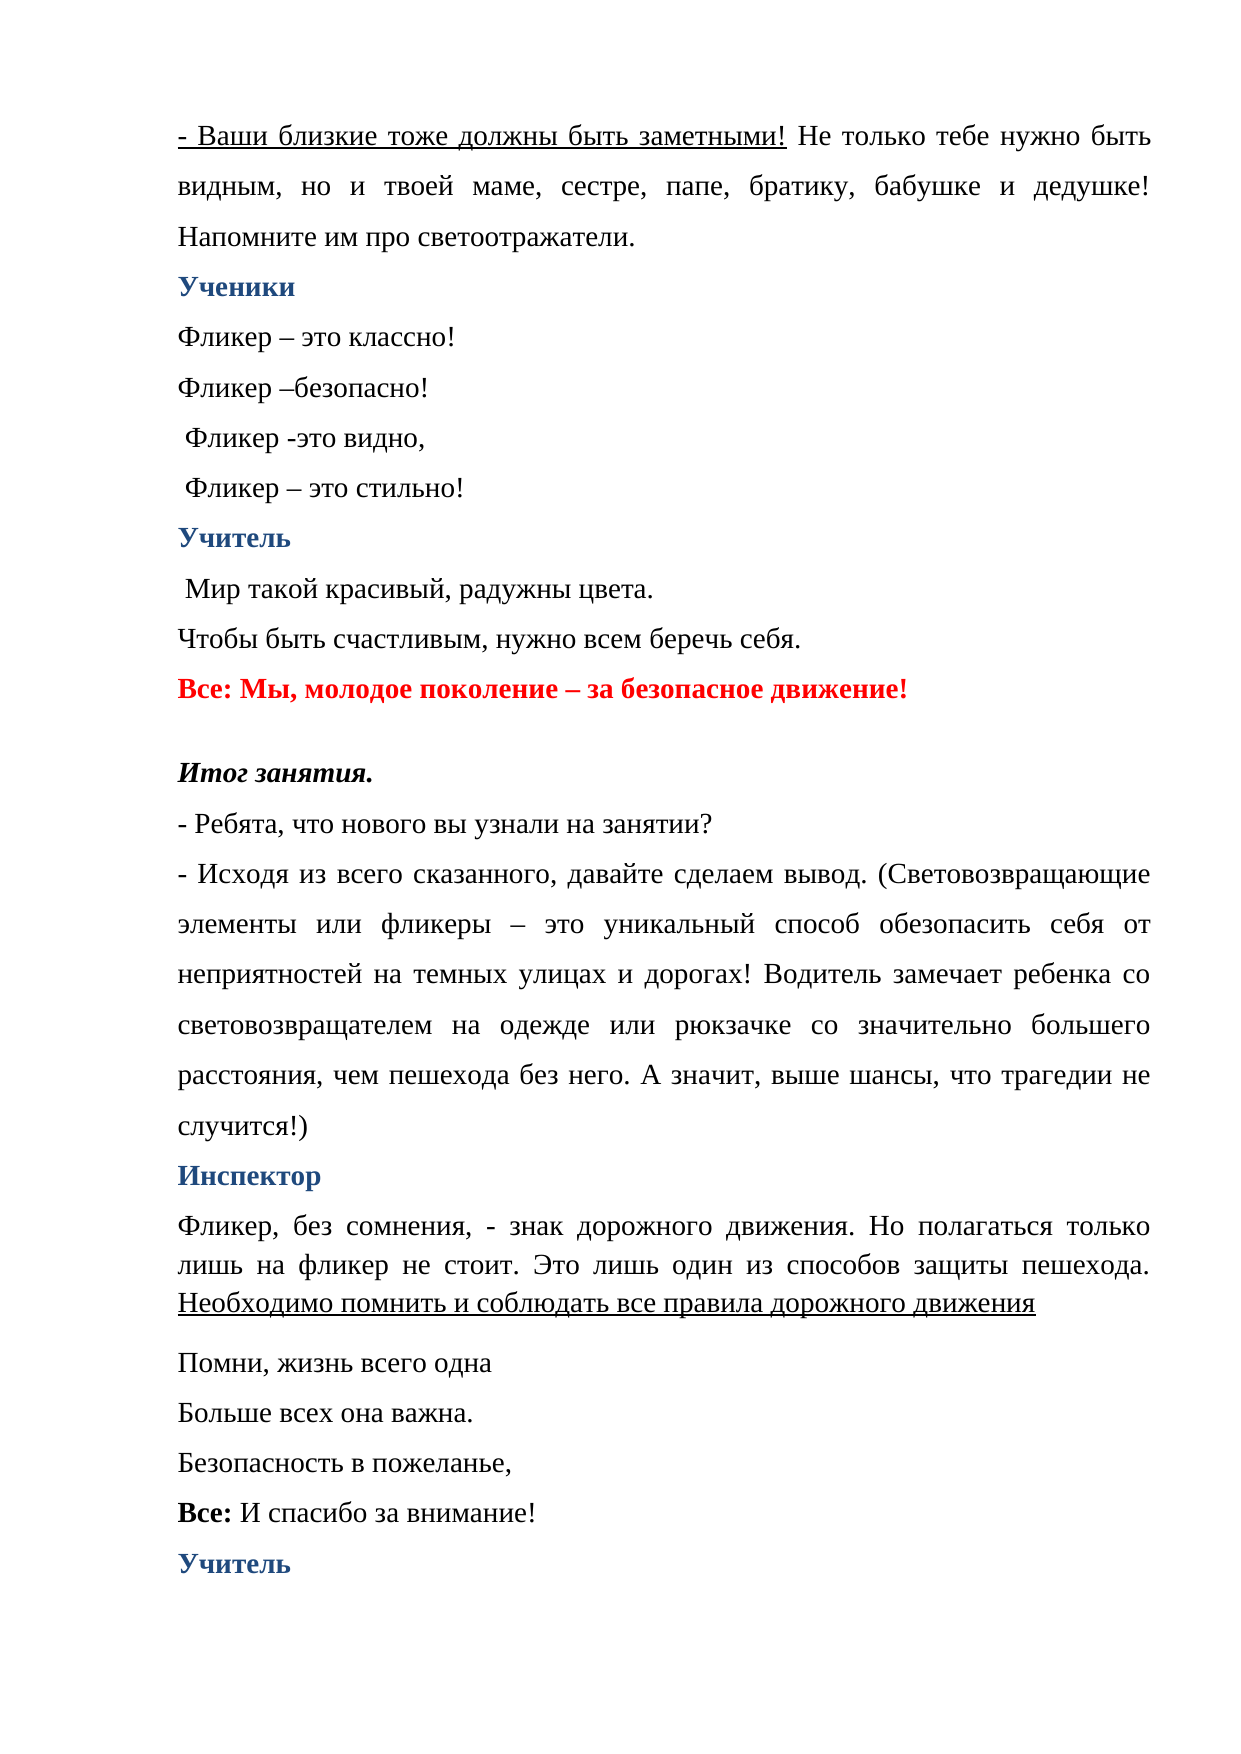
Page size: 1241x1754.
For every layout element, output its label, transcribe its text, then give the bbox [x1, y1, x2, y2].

text Фликер – это стильно! [177, 470, 1152, 504]
text Учитель [177, 1546, 1152, 1579]
text Фликер – это классно! [177, 319, 1152, 353]
text Все: Мы, молодое поколение – за безопасное движение! [177, 672, 1152, 705]
text Ученики [177, 269, 1152, 303]
text Чтобы быть счастливым, нужно всем беречь себя. [177, 621, 1152, 655]
text - Ребята, что нового вы узнали на занятии? [177, 806, 1152, 839]
text Безопасность в пожеланье, [177, 1445, 1152, 1479]
text Фликер -это видно, [177, 420, 1152, 453]
text Помни, жизнь всего одна [177, 1345, 1152, 1378]
text - Исходя из всего сказанного, давайте сделаем вывод. (Световозвращающие элементы или фликеры – это уникальный способ обезопасить себя от неприятностей на темных улицах и дорогах! Водитель замечает ребенка со световозвращателем на одежде или рюкзачке со значительно большего расстояния, чем пешехода без него. А значит, выше шансы, что трагедии не случится!) [177, 856, 1152, 1141]
text Фликер, без сомнения, - знак дорожного движения. Но полагаться только лишь на фликер не стоит. Это лишь один из способов защиты пешехода. Необходимо помнить и соблюдать все правила дорожного движения [177, 1208, 1152, 1319]
text Больше всех она важна. [177, 1395, 1152, 1428]
text Мир такой красивый, радужны цвета. [177, 571, 1152, 604]
text Инспектор [177, 1158, 1152, 1191]
text Учитель [177, 521, 1152, 554]
text Все: И спасибо за внимание! [177, 1496, 1152, 1529]
text - Ваши близкие тоже должны быть заметными! Не только тебе нужно быть видным, но и твоей маме, сестре, папе, братику, бабушке и дедушке! Напомните им про светоотражатели. [177, 118, 1152, 252]
text Фликер –безопасно! [177, 370, 1152, 403]
text Итог занятия. [177, 755, 1152, 789]
